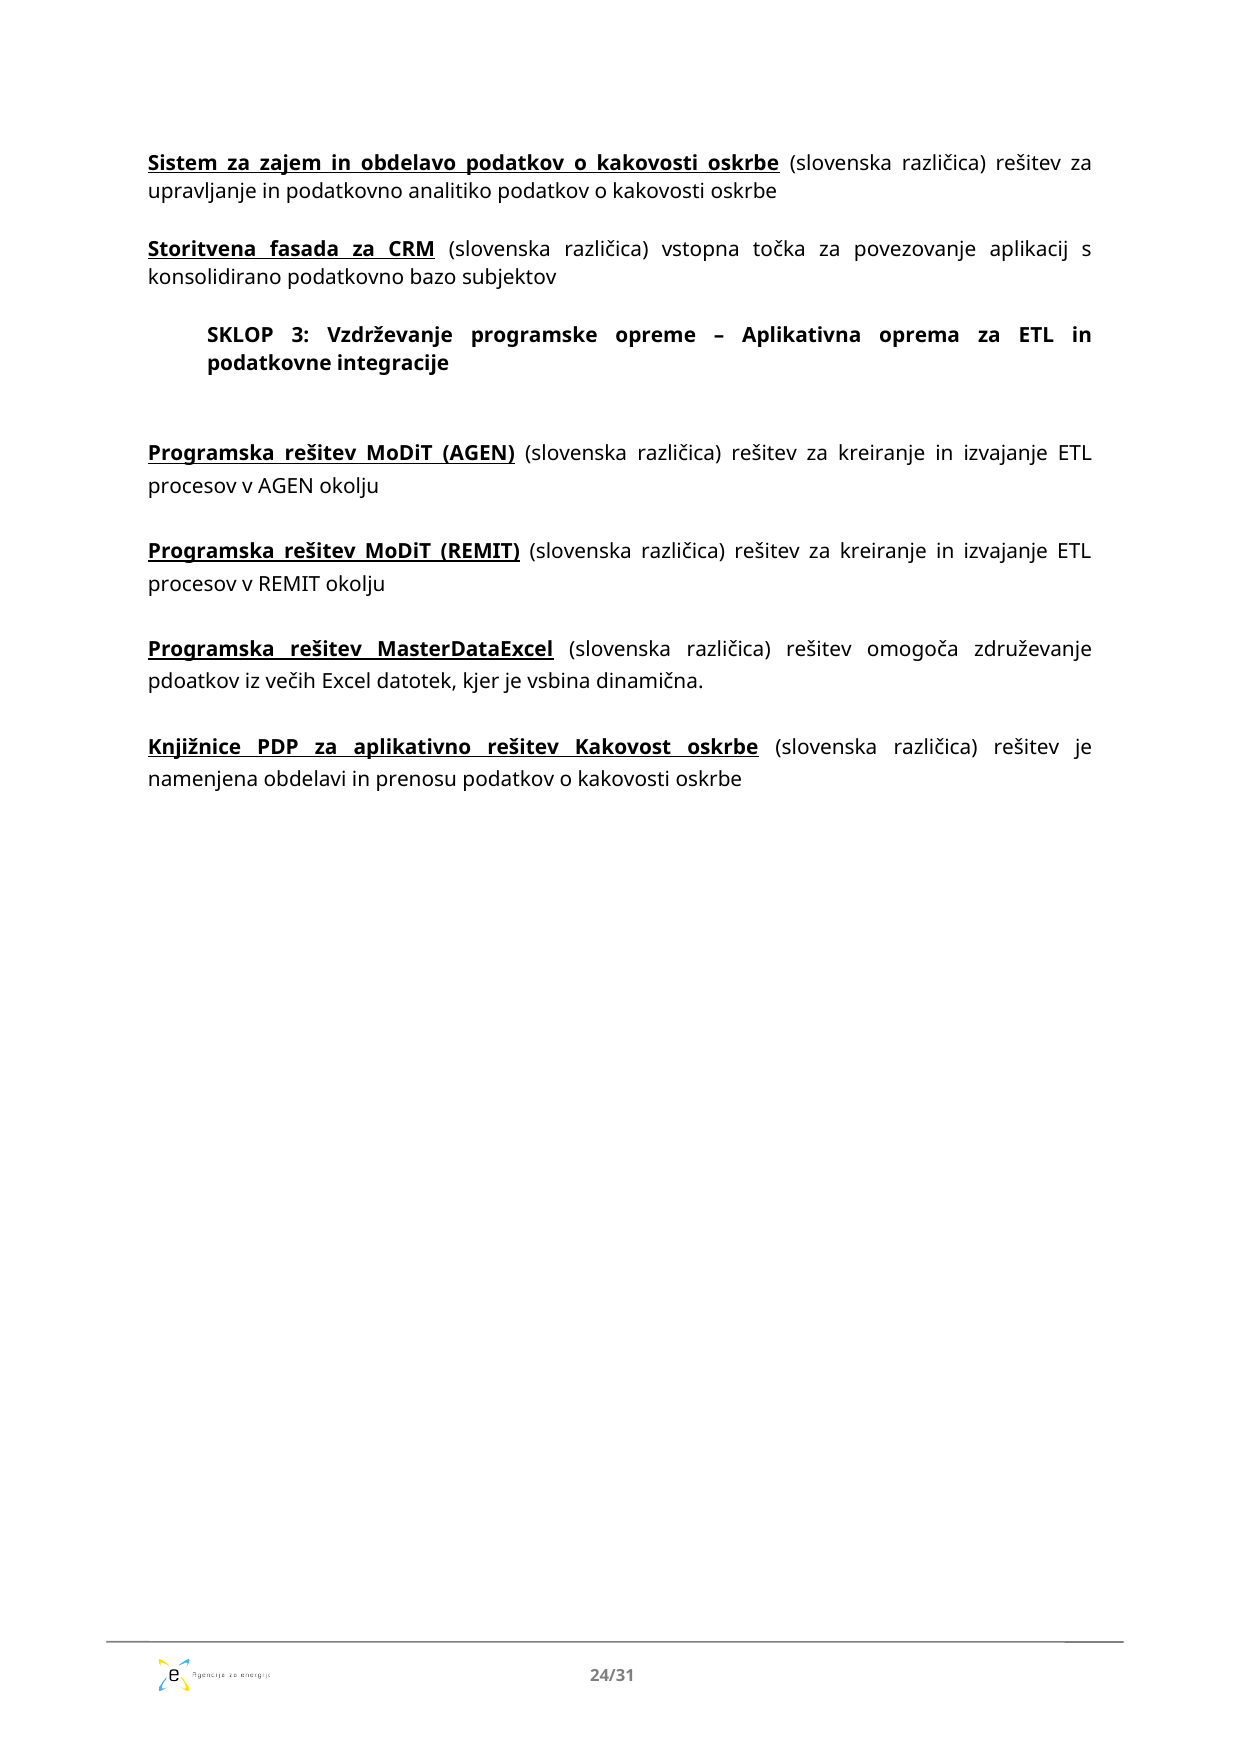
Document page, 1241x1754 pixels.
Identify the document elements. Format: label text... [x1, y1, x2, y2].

list Programska rešitev MasterDataExcel (slovenska različica) rešitev omogoča združevanje pdoatkov iz večih Excel datotek, kjer je vsbina dinamična. [148, 634, 1093, 695]
list Programska rešitev MoDiT (REMIT) (slovenska različica) rešitev za kreiranje in izvajanje ETL procesov v REMIT okolju [148, 536, 1093, 597]
text Storitvena fasada za CRM (slovenska različica) vstopna točka za povezovanje aplikacij s konsolidirano podatkovno bazo subjektov [148, 234, 1093, 291]
list Programska rešitev MoDiT (AGEN) (slovenska različica) rešitev za kreiranje in izvajanje ETL procesov v AGEN okolju [148, 438, 1093, 499]
text SKLOP 3: Vzdrževanje programske opreme – Aplikativna oprema za ETL in podatkovne integracije [207, 320, 1093, 377]
picture [158, 1659, 270, 1691]
text Sistem za zajem in obdelavo podatkov o kakovosti oskrbe (slovenska različica) rešitev za upravljanje in podatkovno analitiko podatkov o kakovosti oskrbe [148, 148, 1093, 204]
list Knjižnice PDP za aplikativno rešitev Kakovost oskrbe (slovenska različica) rešitev je namenjena obdelavi in prenosu podatkov o kakovosti oskrbe [148, 732, 1093, 793]
